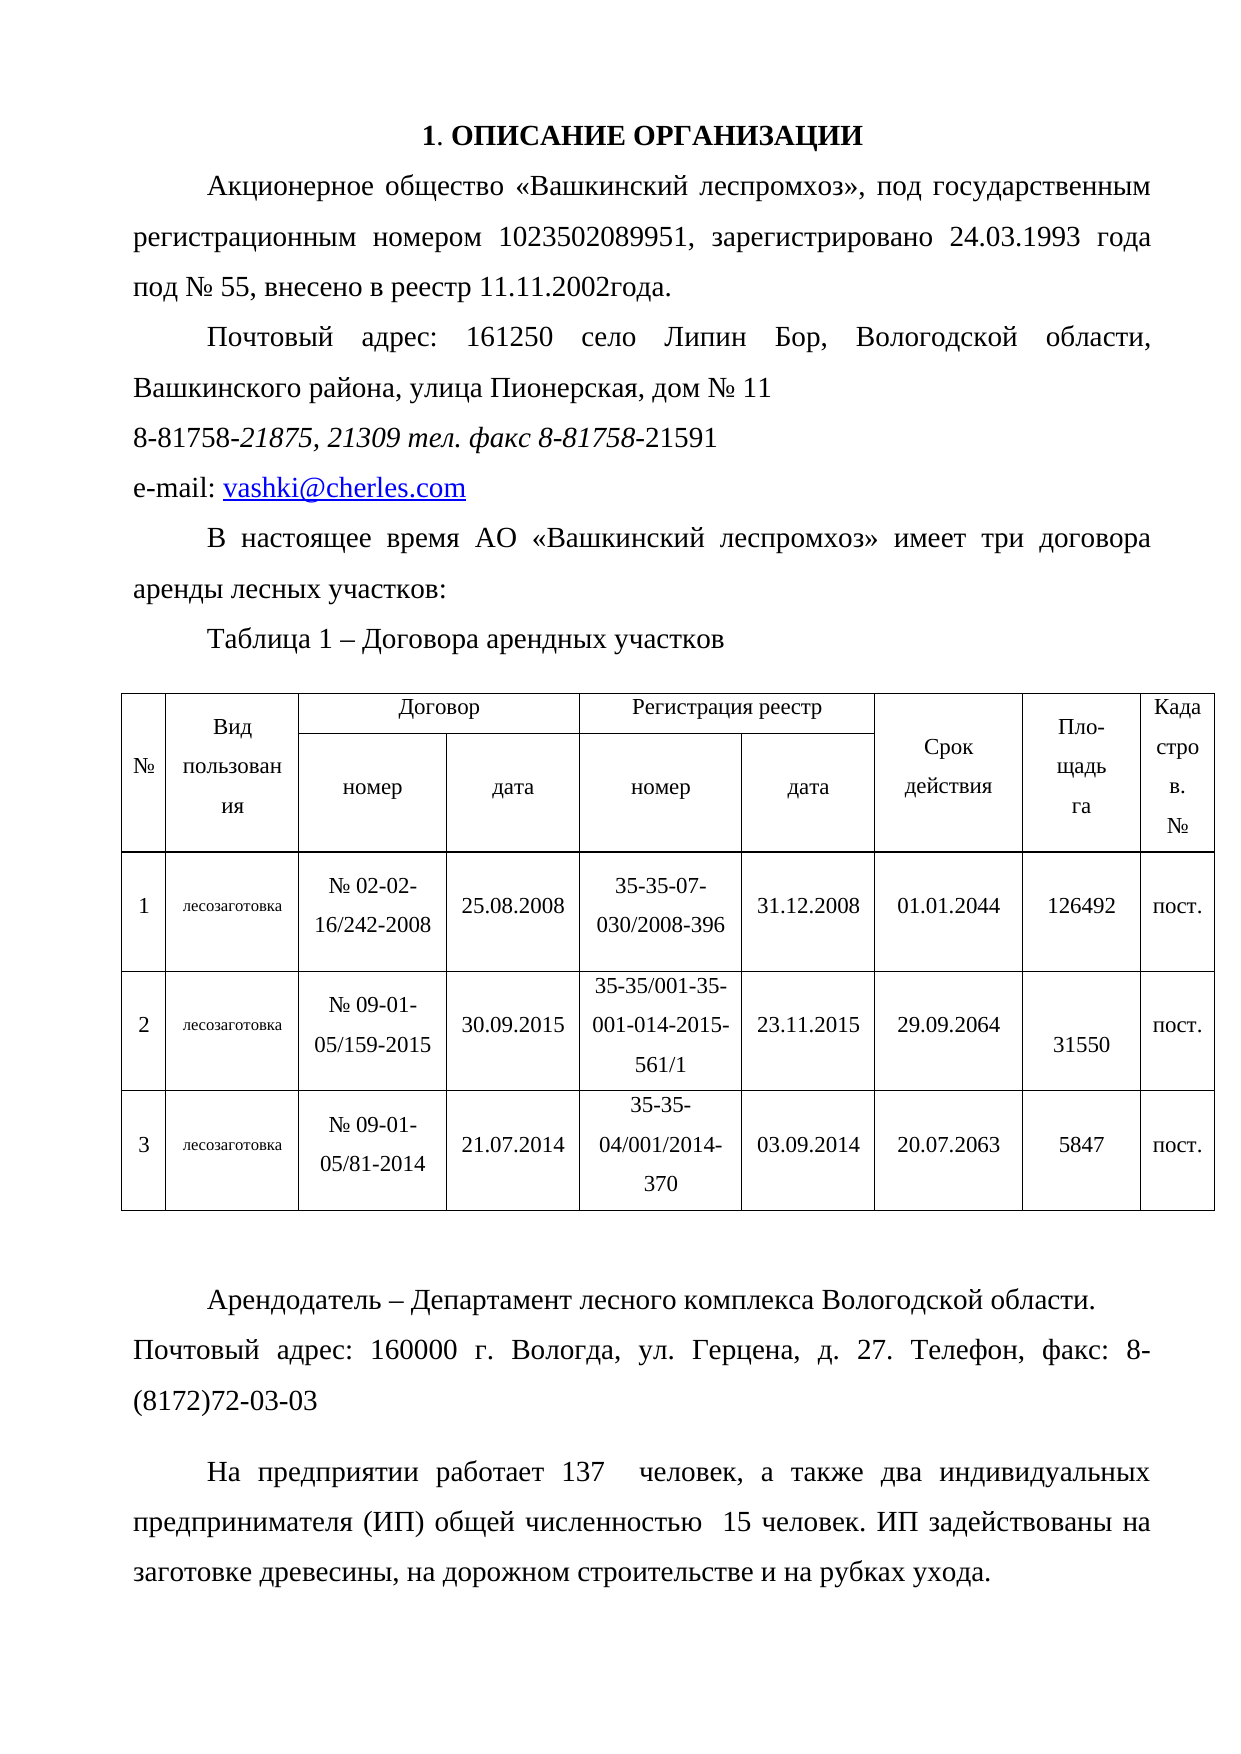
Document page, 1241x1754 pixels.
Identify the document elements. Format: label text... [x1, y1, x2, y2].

table_cell номер [580, 734, 741, 851]
text e-mail: vashki@cherles.com [133, 470, 1152, 504]
table_cell 21.07.2014 [447, 1091, 579, 1210]
table_cell 126492 [1023, 853, 1140, 971]
table_header Вид пользования [166, 694, 298, 851]
table_header № [122, 694, 165, 851]
text 1. ОПИСАНИЕ ОРГАНИЗАЦИИ [133, 118, 1152, 152]
table_header Кадастров. № [1141, 694, 1214, 851]
table_cell 20.07.2063 [875, 1091, 1022, 1210]
table_cell 01.01.2044 [875, 853, 1022, 971]
text Акционерное общество «Вашкинский леспромхоз», под государственным регистрационным номером 1023502089951, зарегистрировано 24.03.1993 года под № 55, внесено в реестр 11.11.2002года. [133, 168, 1152, 303]
table_header Срок действия [875, 694, 1022, 851]
table_cell 35-35-07-030/2008-396 [580, 853, 741, 971]
table_cell 5847 [1023, 1091, 1140, 1210]
text 8-81758-21875, 21309 тел. факс 8-81758-21591 [133, 420, 1152, 453]
table_cell № 09-01-05/159-2015 [299, 972, 446, 1090]
table_cell 31.12.2008 [742, 853, 874, 971]
table_cell лесозаготовка [166, 1091, 298, 1210]
table_cell 1 [122, 853, 165, 971]
table_cell 03.09.2014 [742, 1091, 874, 1210]
table_header Договор [299, 694, 579, 733]
table_cell пост. [1141, 1091, 1214, 1210]
table_cell пост. [1141, 853, 1214, 971]
table_cell 31550 [1023, 972, 1140, 1090]
table_cell дата [447, 734, 579, 851]
table_cell 30.09.2015 [447, 972, 579, 1090]
table_cell 35-35/001-35-001-014-2015-561/1 [580, 972, 741, 1090]
text На предприятии работает 137 человек, а также два индивидуальных предпринимателя (ИП) общей численностью 15 человек. ИП задействованы на заготовке древесины, на дорожном строительстве и на рубках ухода. [133, 1454, 1152, 1588]
table_cell № 02-02-16/242-2008 [299, 853, 446, 971]
text Таблица 1 – Договора арендных участков [133, 621, 1152, 655]
text В настоящее время АО «Вашкинский леспромхоз» имеет три договора аренды лесных участков: [133, 521, 1152, 604]
text Почтовый адрес: 161250 село Липин Бор, Вологодской области, Вашкинского района, улица Пионерская, дом № 11 [133, 319, 1152, 403]
table_cell 29.09.2064 [875, 972, 1022, 1090]
text Арендодатель – Департамент лесного комплекса Вологодской области. [133, 1282, 1152, 1316]
table_header Пло-щадь га [1023, 694, 1140, 851]
table_cell 23.11.2015 [742, 972, 874, 1090]
table_cell 3 [122, 1091, 165, 1210]
table_cell пост. [1141, 972, 1214, 1090]
text Почтовый адрес: 160000 г. Вологда, ул. Герцена, д. 27. Телефон, факс: 8-(8172)72-03-03 [133, 1332, 1152, 1416]
table_cell 35-35-04/001/2014-370 [580, 1091, 741, 1210]
table_cell 25.08.2008 [447, 853, 579, 971]
table_cell номер [299, 734, 446, 851]
table_cell лесозаготовка [166, 853, 298, 971]
table_cell лесозаготовка [166, 972, 298, 1090]
table_cell № 09-01-05/81-2014 [299, 1091, 446, 1210]
table_cell 2 [122, 972, 165, 1090]
table_header Регистрация реестр [580, 694, 874, 733]
table_cell дата [742, 734, 874, 851]
